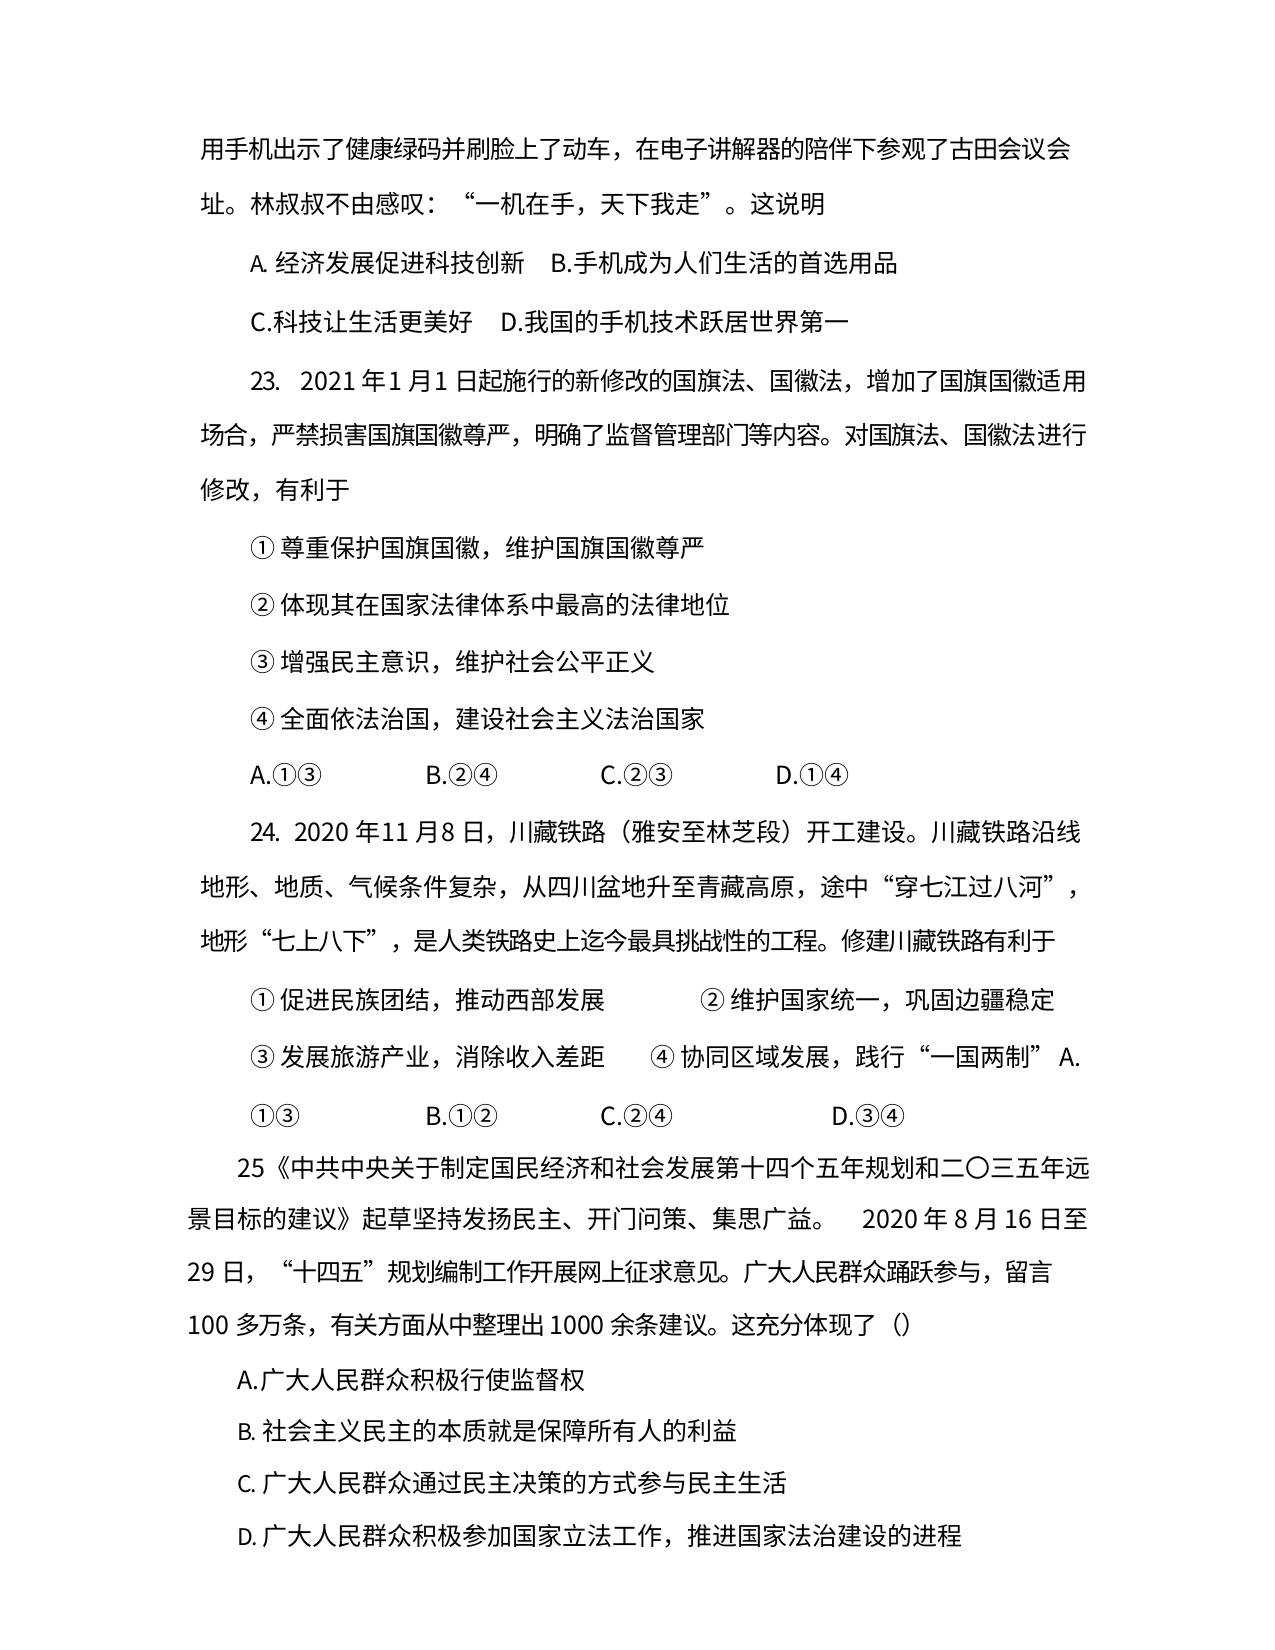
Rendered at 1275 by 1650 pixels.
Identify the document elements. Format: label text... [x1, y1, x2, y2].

list 广大人民群众通过民主决策的方式参与民主生活 [237, 1463, 1154, 1500]
text 用手机出示了健康绿码并刷脸上了动车，在电子讲解器的陪伴下参观了古田会议会址。林叔叔不由感叹：“一机在手，天下我走”。这说明 [200, 130, 1088, 221]
text 29 日，“十四五”规划编制工作开展网上征求意见。广大人民群众踊跃参与，留言 [187, 1253, 1154, 1289]
text ③增强民主意识，维护社会公平正义 [250, 642, 1154, 678]
list 经济发展促进科技创新 B.手机成为人们生活的首选用品C.科技让生活更美好 D.我国的手机技术跃居世界第一 [250, 243, 900, 338]
list 2021 年 1 月 1 日起施行的新修改的国旗法、国徽法，增加了国旗国徽适用场合，严禁损害国旗国徽尊严，明确了监督管理部门等内容。对国旗法、国徽法进行修改，有利于 [200, 361, 1088, 507]
text ④全面依法治国，建设社会主义法治国家 [250, 699, 1154, 735]
list 社会主义民主的本质就是保障所有人的利益 [237, 1415, 1154, 1447]
text ②体现其在国家法律体系中最高的法律地位 [250, 586, 1154, 622]
text ①促进民族团结，推动西部发展 ②维护国家统一，巩固边疆稳定 [250, 980, 1154, 1017]
text 100 多万条，有关方面从中整理出 1000 余条建议。这充分体现了（） A.广大人民群众积极行使监督权 [187, 1306, 944, 1396]
text ①尊重保护国旗国徽，维护国旗国徽尊严 [250, 529, 1154, 565]
text 景目标的建议》起草坚持发扬民主、开门问策、集思广益。 2020 年 8 月 16 日至 [187, 1200, 1154, 1236]
text 25《中共中央关于制定国民经济和社会发展第十四个五年规划和二〇三五年远 [237, 1155, 1154, 1183]
text ③发展旅游产业，消除收入差距 ④协同区域发展，践行“一国两制” A.①③ B.①② C.②④ D.③④ [250, 1037, 1100, 1132]
text A.①③ B.②④ C.②③ D.①④ [250, 756, 1154, 792]
list 2020 年 11 月 8 日，川藏铁路（雅安至林芝段）开工建设。川藏铁路沿线地形、地质、气候条件复杂，从四川盆地升至青藏高原，途中“穿七江过八河”， 地形“七上八下”，是人类铁路史上迄今最具挑战性的工程。修建川藏铁路有利于 [200, 812, 1100, 958]
list 广大人民群众积极参加国家立法工作，推进国家法治建设的进程 [187, 1516, 1088, 1552]
